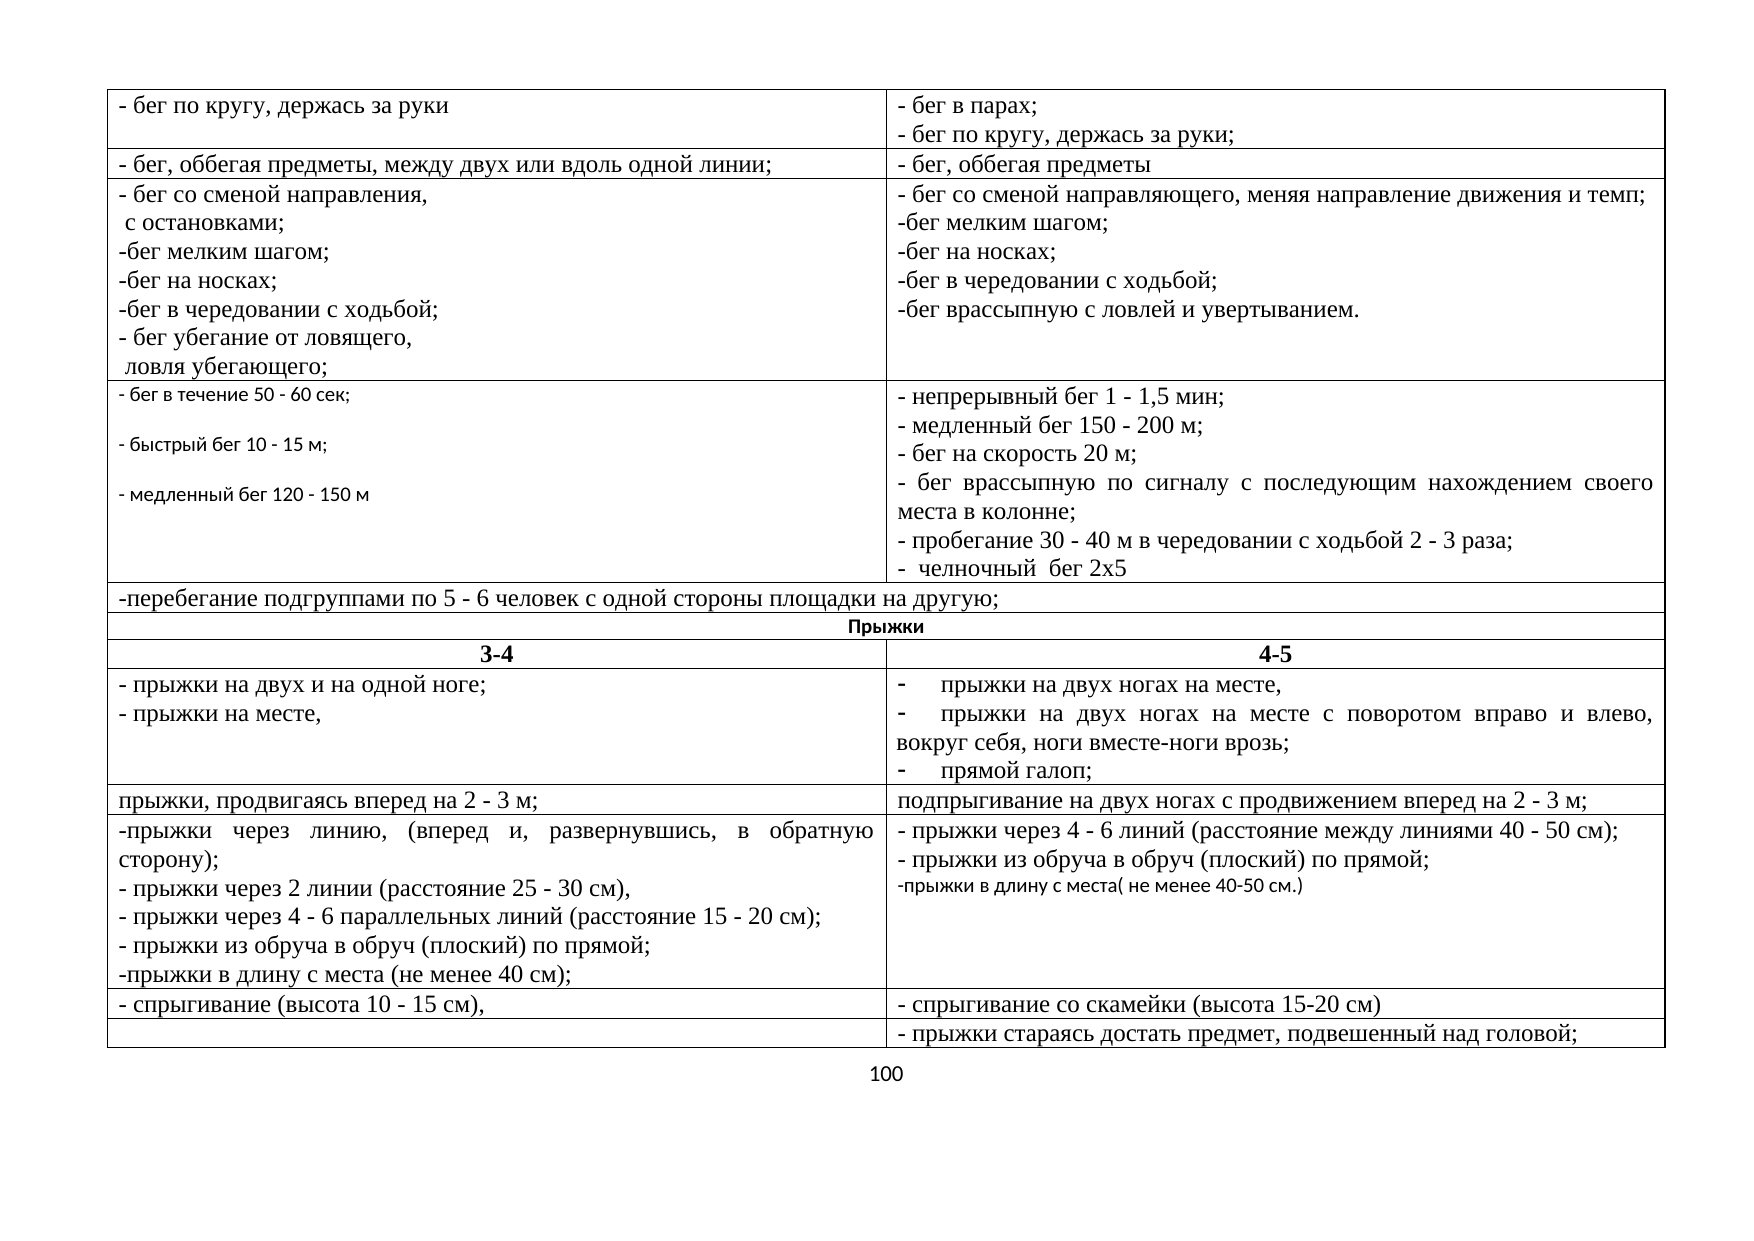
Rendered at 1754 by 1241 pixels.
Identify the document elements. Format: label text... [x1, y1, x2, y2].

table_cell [108, 90, 886, 148]
table_cell прыжки на двух ногах на месте, прыжки на двух ногах на месте с поворотом вправо и влево, вокруг себя, ноги вместе-ноги врозь; прямой галоп; [887, 669, 1664, 784]
table_cell - прыжки через 4 - 6 линий (расстояние между линиями 40 - 50 см); - прыжки из обруча в обруч (плоский) по прямой; -прыжки в длину с места( не менее 40-50 см.) [887, 815, 1664, 988]
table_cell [887, 90, 1664, 148]
table_cell 3-4 [108, 640, 886, 668]
table_cell - бег, оббегая предметы [887, 149, 1664, 178]
table_cell Прыжки [108, 613, 1664, 638]
table_cell [108, 1019, 886, 1047]
table_cell - бег со сменой направляющего, меняя направление движения и темп; -бег мелким шагом; -бег на носках; -бег в чередовании с ходьбой; -бег врассыпную с ловлей и увертыванием. [887, 179, 1664, 380]
table_cell - прыжки на двух и на одной ноге; - прыжки на месте, [108, 669, 886, 784]
table_cell - бег в течение 50 - 60 сек; - быстрый бег 10 - 15 м; - медленный бег 120 - 150 м [108, 381, 886, 582]
table_cell - бег со сменой направления, с остановками; -бег мелким шагом; -бег на носках; -бег в чередовании с ходьбой; - бег убегание от ловящего, ловля убегающего; [108, 179, 886, 380]
table_cell -перебегание подгруппами по 5 - 6 человек с одной стороны площадки на другую; [108, 583, 1664, 612]
table_cell - прыжки стараясь достать предмет, подвешенный над головой; [887, 1019, 1664, 1047]
table_cell - спрыгивание со скамейки (высота 15-20 см) [887, 989, 1664, 1017]
table_cell подпрыгивание на двух ногах с продвижением вперед на 2 - 3 м; [887, 785, 1664, 814]
table_cell - спрыгивание (высота 10 - 15 см), [108, 989, 886, 1017]
table_cell - бег, оббегая предметы, между двух или вдоль одной линии; [108, 149, 886, 178]
table_cell - непрерывный бег 1 - 1,5 мин; - медленный бег 150 - 200 м; - бег на скорость 20 м; - бег врассыпную по сигналу с последующим нахождением своего места в колонне; - пробегание 30 - 40 м в чередовании с ходьбой 2 - 3 раза; - челночный бег 2x5 [887, 381, 1664, 582]
table_cell прыжки, продвигаясь вперед на 2 - 3 м; [108, 785, 886, 814]
table_cell 4-5 [887, 640, 1664, 668]
table_cell -прыжки через линию, (вперед и, развернувшись, в обратную сторону); - прыжки через 2 линии (расстояние 25 - 30 см), - прыжки через 4 - 6 параллельных линий (расстояние 15 - 20 см); - прыжки из обруча в обруч (плоский) по прямой; -прыжки в длину с места (не менее 40 см); [108, 815, 886, 988]
